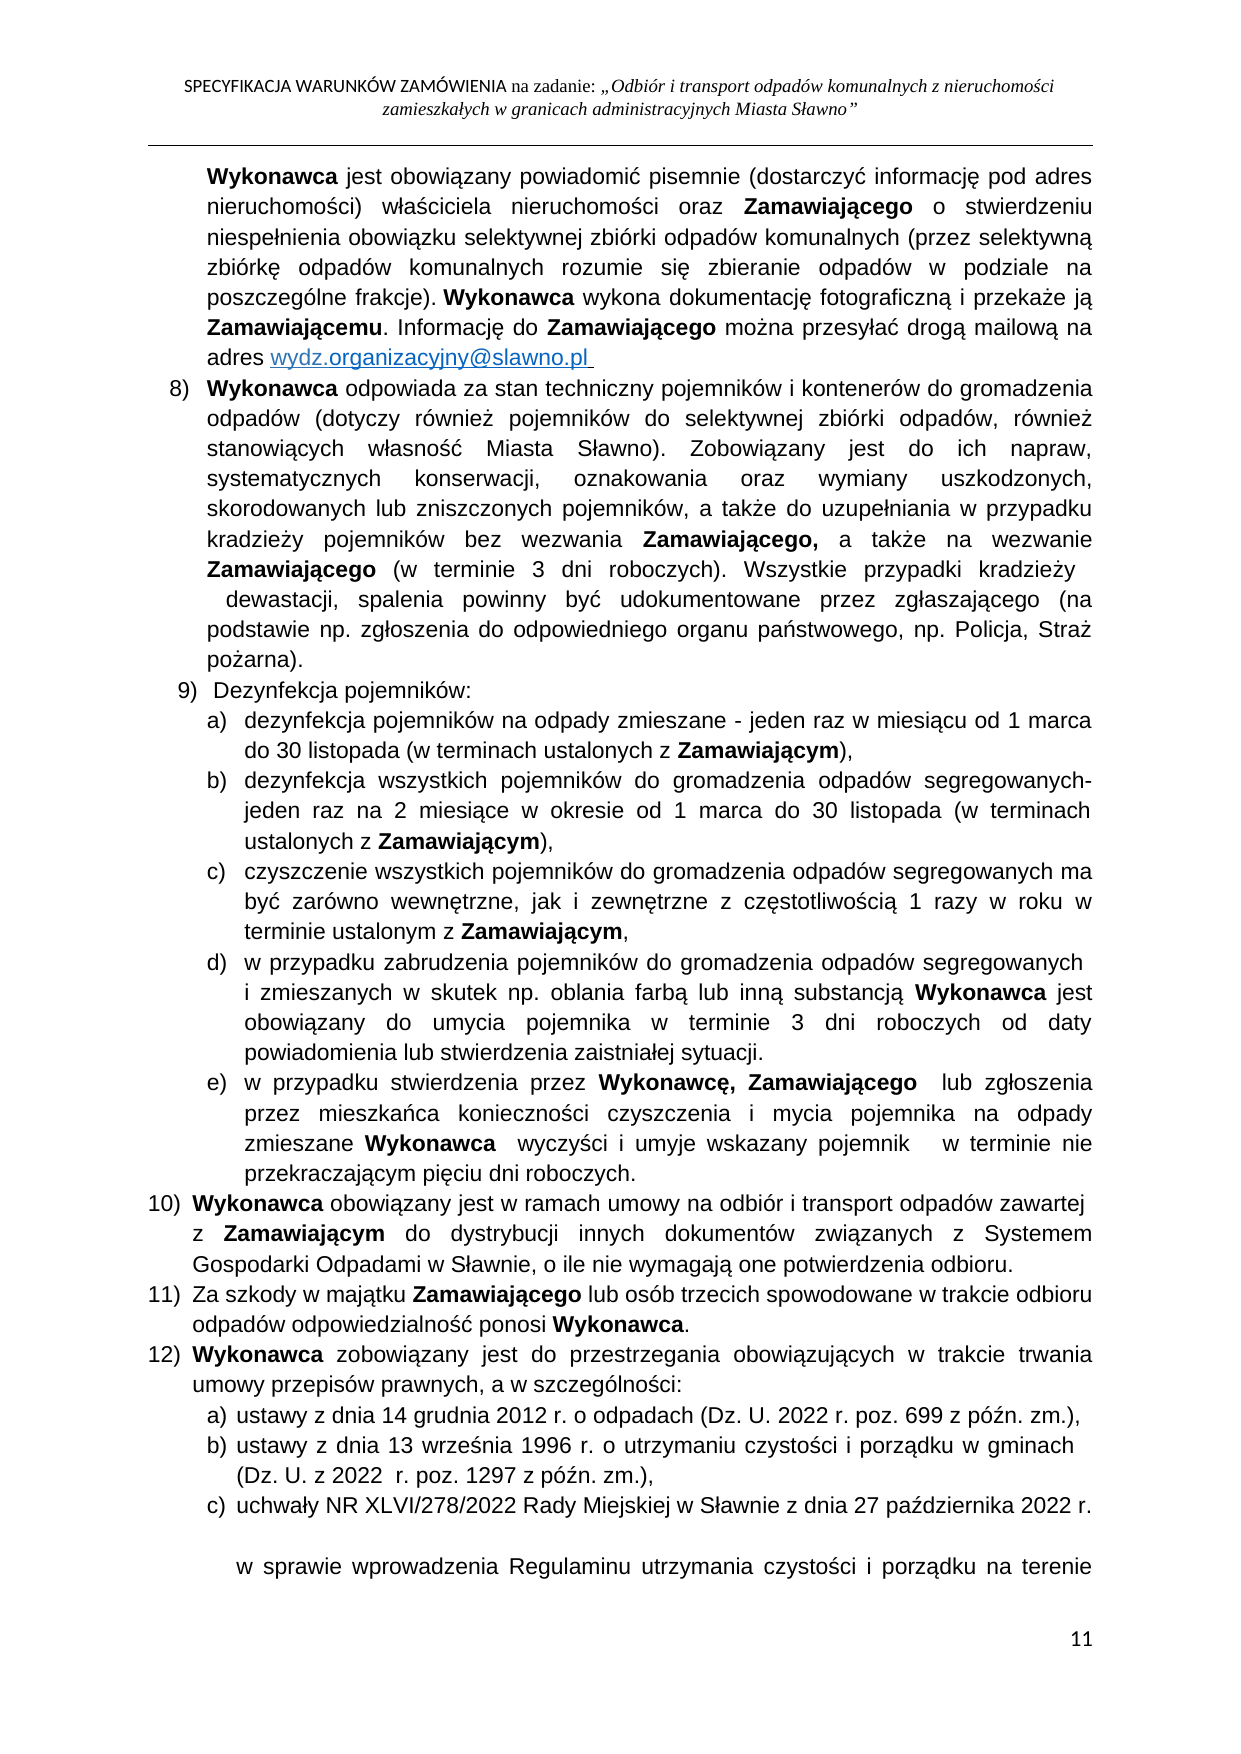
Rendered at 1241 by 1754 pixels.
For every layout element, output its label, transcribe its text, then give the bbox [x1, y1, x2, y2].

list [207, 1492, 1093, 1579]
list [177, 163, 1093, 371]
list Dezynfekcja pojemników: [177, 677, 1093, 703]
list ustawy z dnia 14 grudnia 2012 r. o odpadach (Dz. U. 2022 r. poz. 699 z późn. zm.), [207, 1402, 1093, 1428]
list w przypadku stwierdzenia przez Wykonawcę, Zamawiającego lub zgłoszenia przez mieszkańca konieczności czyszczenia i mycia pojemnika na odpady zmieszane Wykonawca wyczyści i umyje wskazany pojemnik w terminie nie przekraczającym pięciu dni roboczych. [207, 1069, 1093, 1186]
list Wykonawca zobowiązany jest do przestrzegania obowiązujących w trakcie trwania umowy przepisów prawnych, a w szczególności: [148, 1341, 1093, 1398]
list Wykonawca odpowiada za stan techniczny pojemników i kontenerów do gromadzenia odpadów (dotyczy również pojemników do selektywnej zbiórki odpadów, również stanowiących własność Miasta Sławno). Zobowiązany jest do ich napraw, systematycznych konserwacji, oznakowania oraz wymiany uszkodzonych, skorodowanych lub zniszczonych pojemników, a także do uzupełniania w przypadku kradzieży pojemników bez wezwania Zamawiającego, a także na wezwanie Zamawiającego (w terminie 3 dni roboczych). Wszystkie przypadki kradzieży dewastacji, spalenia powinny być udokumentowane przez zgłaszającego (na podstawie np. zgłoszenia do odpowiedniego organu państwowego, np. Policja, Straż pożarna). [169, 374, 1093, 673]
list ustawy z dnia 13 września 1996 r. o utrzymaniu czystości i porządku w gminach (Dz. U. z 2022 r. poz. 1297 z późn. zm.), [207, 1432, 1093, 1488]
list czyszczenie wszystkich pojemników do gromadzenia odpadów segregowanych ma być zarówno wewnętrzne, jak i zewnętrzne z częstotliwością 1 razy w roku w terminie ustalonym z Zamawiającym, [207, 858, 1093, 945]
list dezynfekcja pojemników na odpady zmieszane - jeden raz w miesiącu od 1 marca do 30 listopada (w terminach ustalonych z Zamawiającym), [207, 707, 1093, 763]
list Za szkody w majątku Zamawiającego lub osób trzecich spowodowane w trakcie odbioru odpadów odpowiedzialność ponosi Wykonawca. [148, 1281, 1093, 1337]
list dezynfekcja wszystkich pojemników do gromadzenia odpadów segregowanych- jeden raz na 2 miesiące w okresie od 1 marca do 30 listopada (w terminach ustalonych z Zamawiającym), [207, 767, 1093, 854]
list w przypadku zabrudzenia pojemników do gromadzenia odpadów segregowanych i zmieszanych w skutek np. oblania farbą lub inną substancją Wykonawca jest obowiązany do umycia pojemnika w terminie 3 dni roboczych od daty powiadomienia lub stwierdzenia zaistniałej sytuacji. [207, 948, 1093, 1066]
list Wykonawca obowiązany jest w ramach umowy na odbiór i transport odpadów zawartej z Zamawiającym do dystrybucji innych dokumentów związanych z Systemem Gospodarki Odpadami w Sławnie, o ile nie wymagają one potwierdzenia odbioru. [148, 1190, 1093, 1277]
